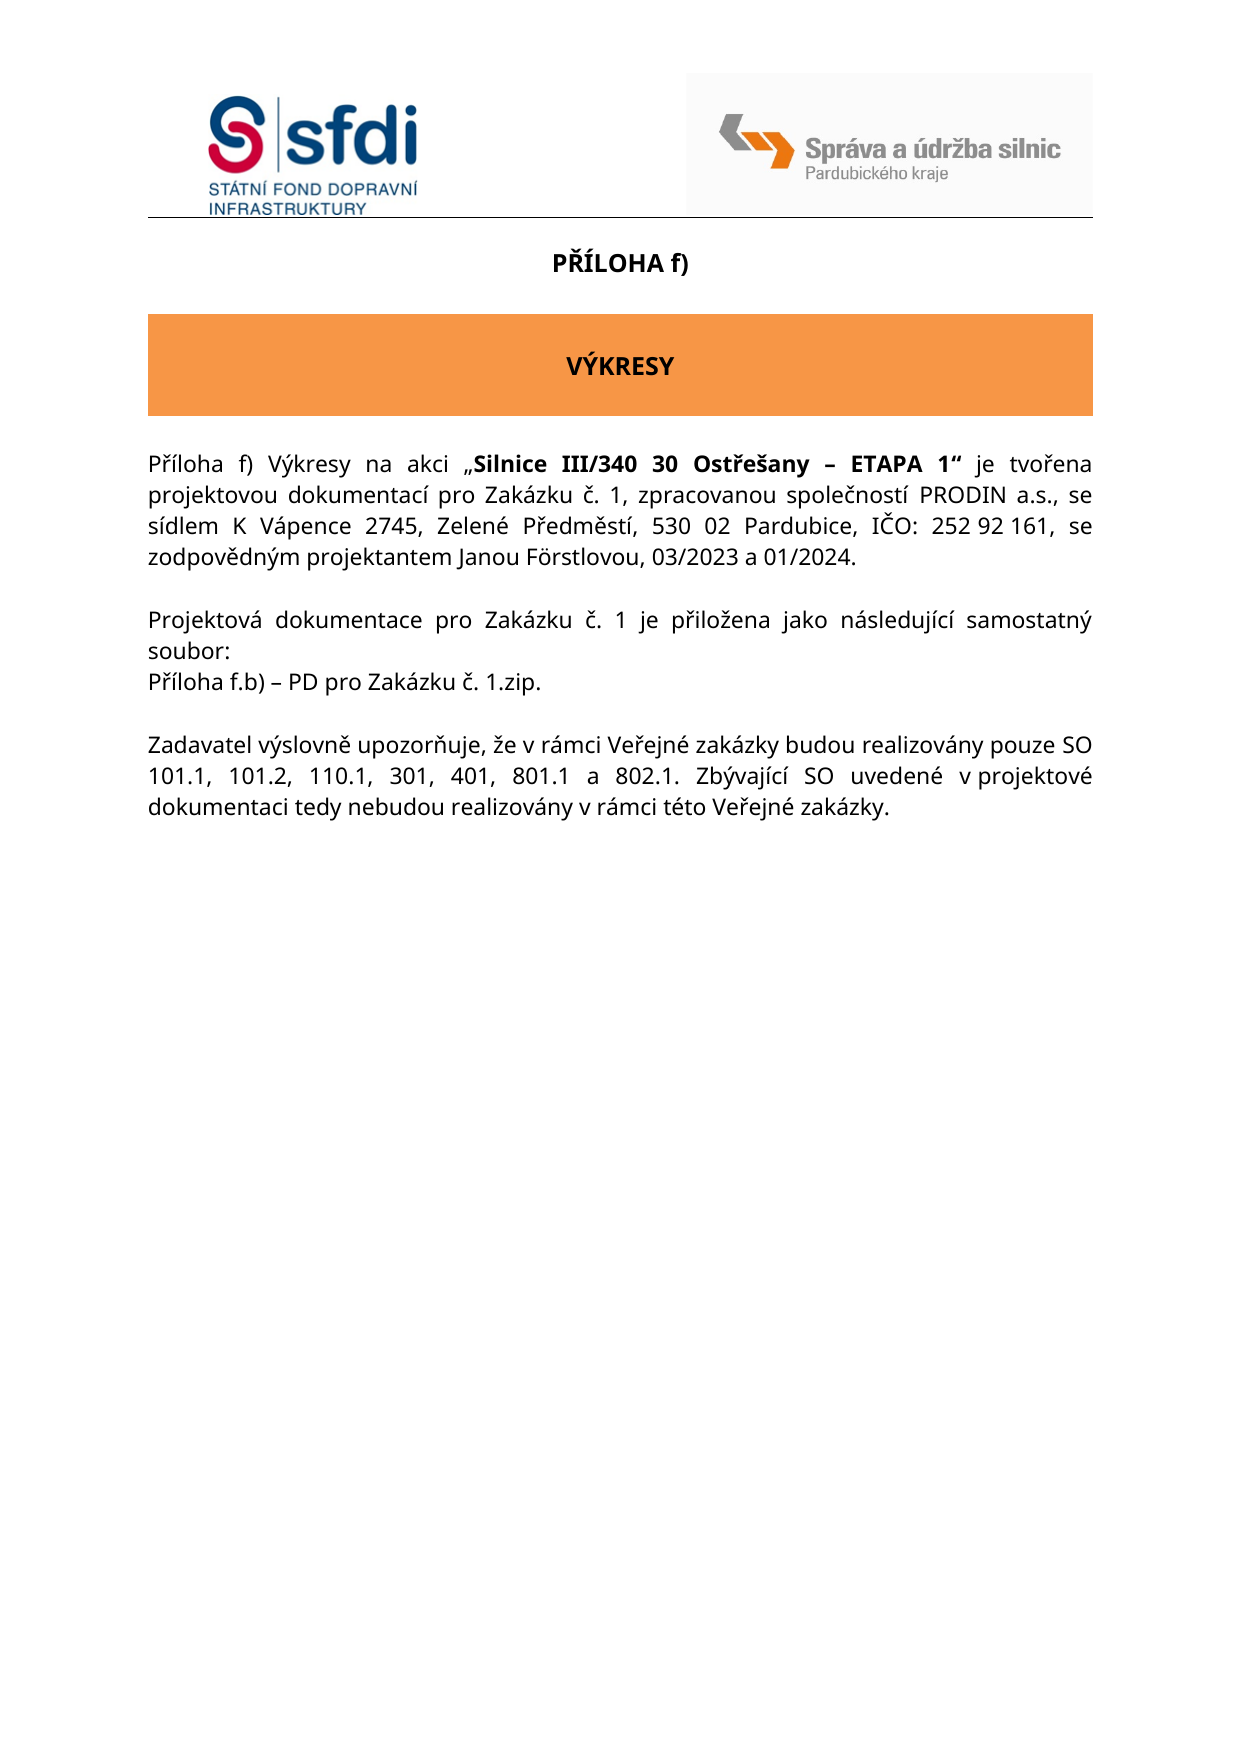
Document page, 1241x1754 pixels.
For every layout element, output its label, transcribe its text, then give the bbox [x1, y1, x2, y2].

picture [686, 73, 1093, 215]
text Příloha f) Výkresy na akci „Silnice III/340 30 Ostřešany – ETAPA 1“ je tvořena projektovou dokumentací pro Zakázku č. 1, zpracovanou společností PRODIN a.s., se sídlem K Vápence 2745, Zelené Předměstí, 530 02 Pardubice, IČO: 252 92 161, se zodpovědným projektantem Janou Förstlovou, 03/2023 a 01/2024. [148, 448, 1093, 573]
text Zadavatel výslovně upozorňuje, že v rámci Veřejné zakázky budou realizovány pouze SO 101.1, 101.2, 110.1, 301, 401, 801.1 a 802.1. Zbývající SO uvedené v projektové dokumentaci tedy nebudou realizovány v rámci této Veřejné zakázky. [148, 729, 1093, 823]
text Projektová dokumentace pro Zakázku č. 1 je přiložena jako následující samostatný soubor: [148, 604, 1093, 666]
text PŘÍLOHA f) [148, 246, 1093, 280]
picture [208, 94, 418, 215]
text Výkresy [148, 348, 1093, 382]
text Příloha f.b) – PD pro Zakázku č. 1.zip. [148, 666, 1093, 698]
